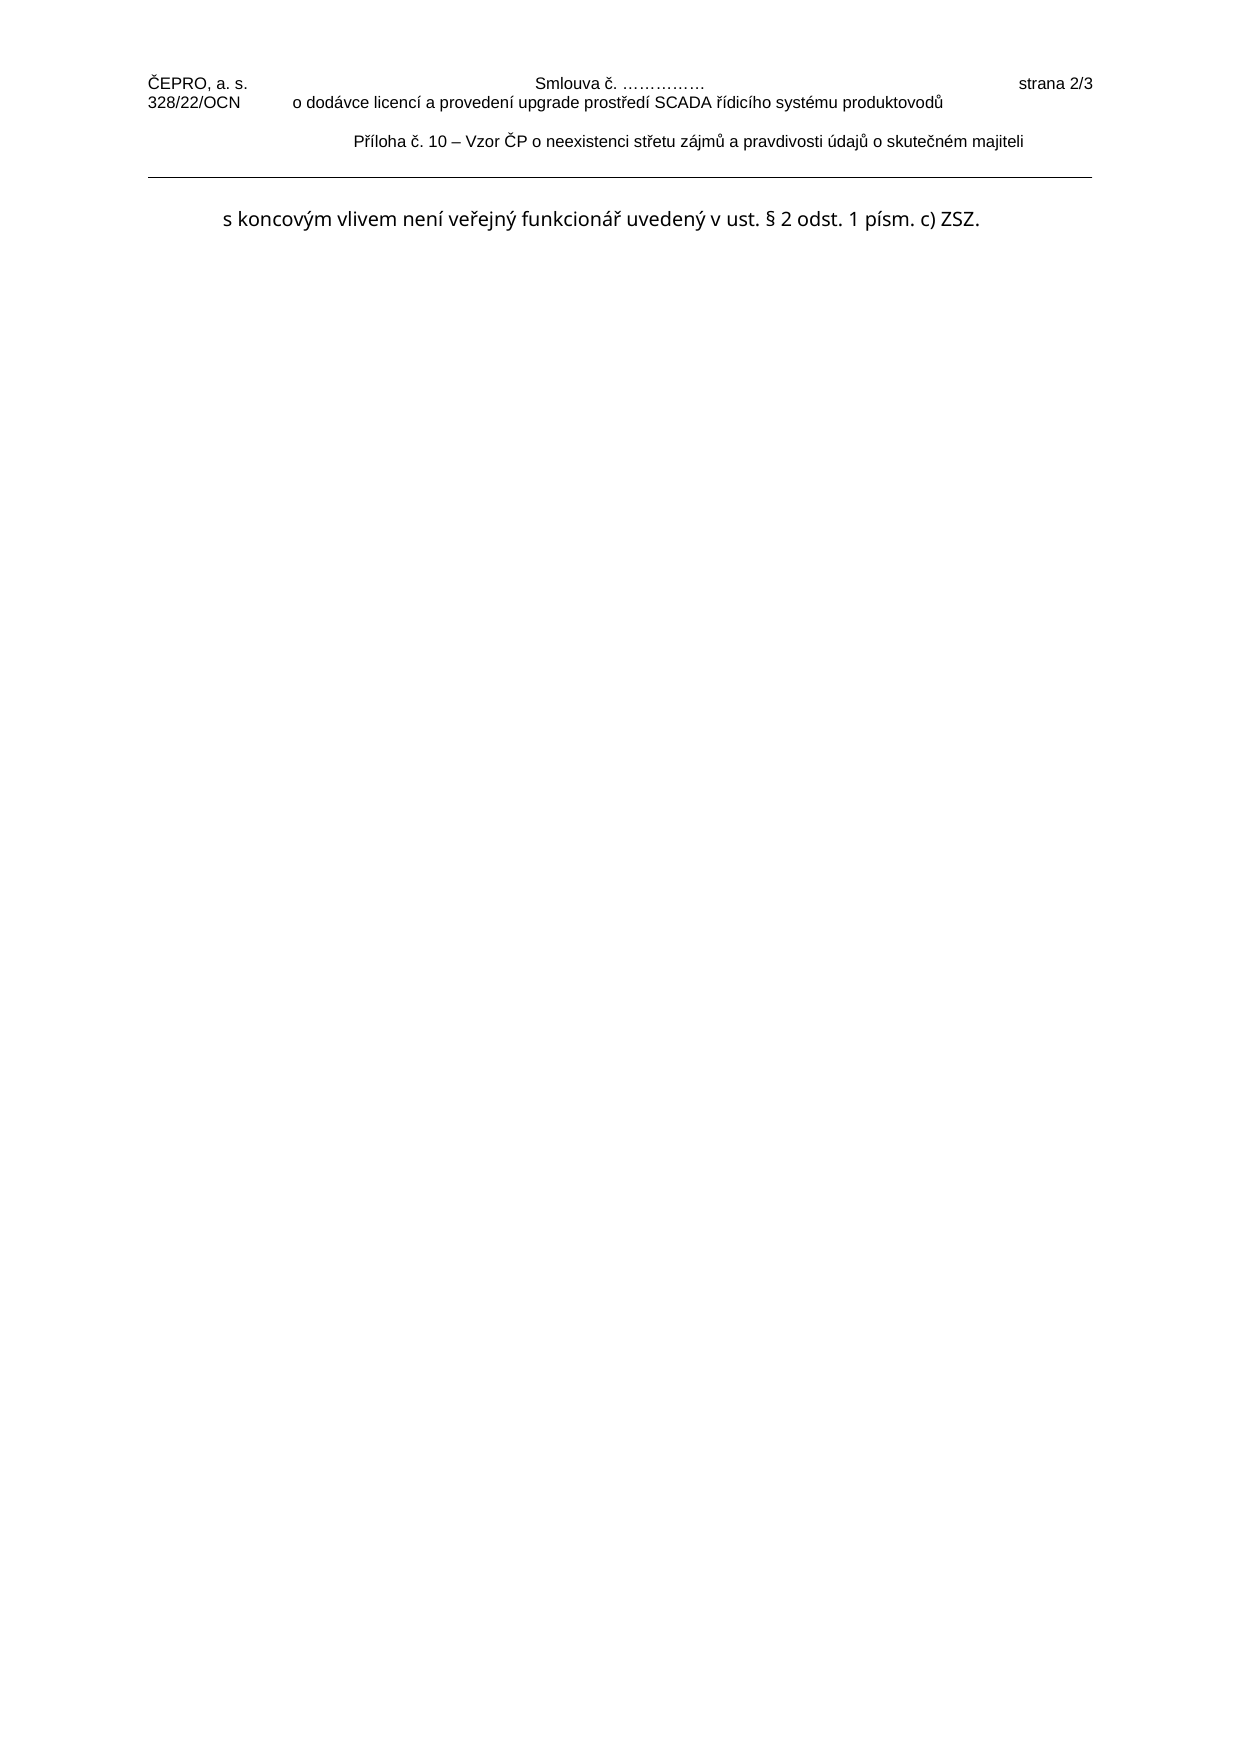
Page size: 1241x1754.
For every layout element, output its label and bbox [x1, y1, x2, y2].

list [185, 205, 1092, 232]
